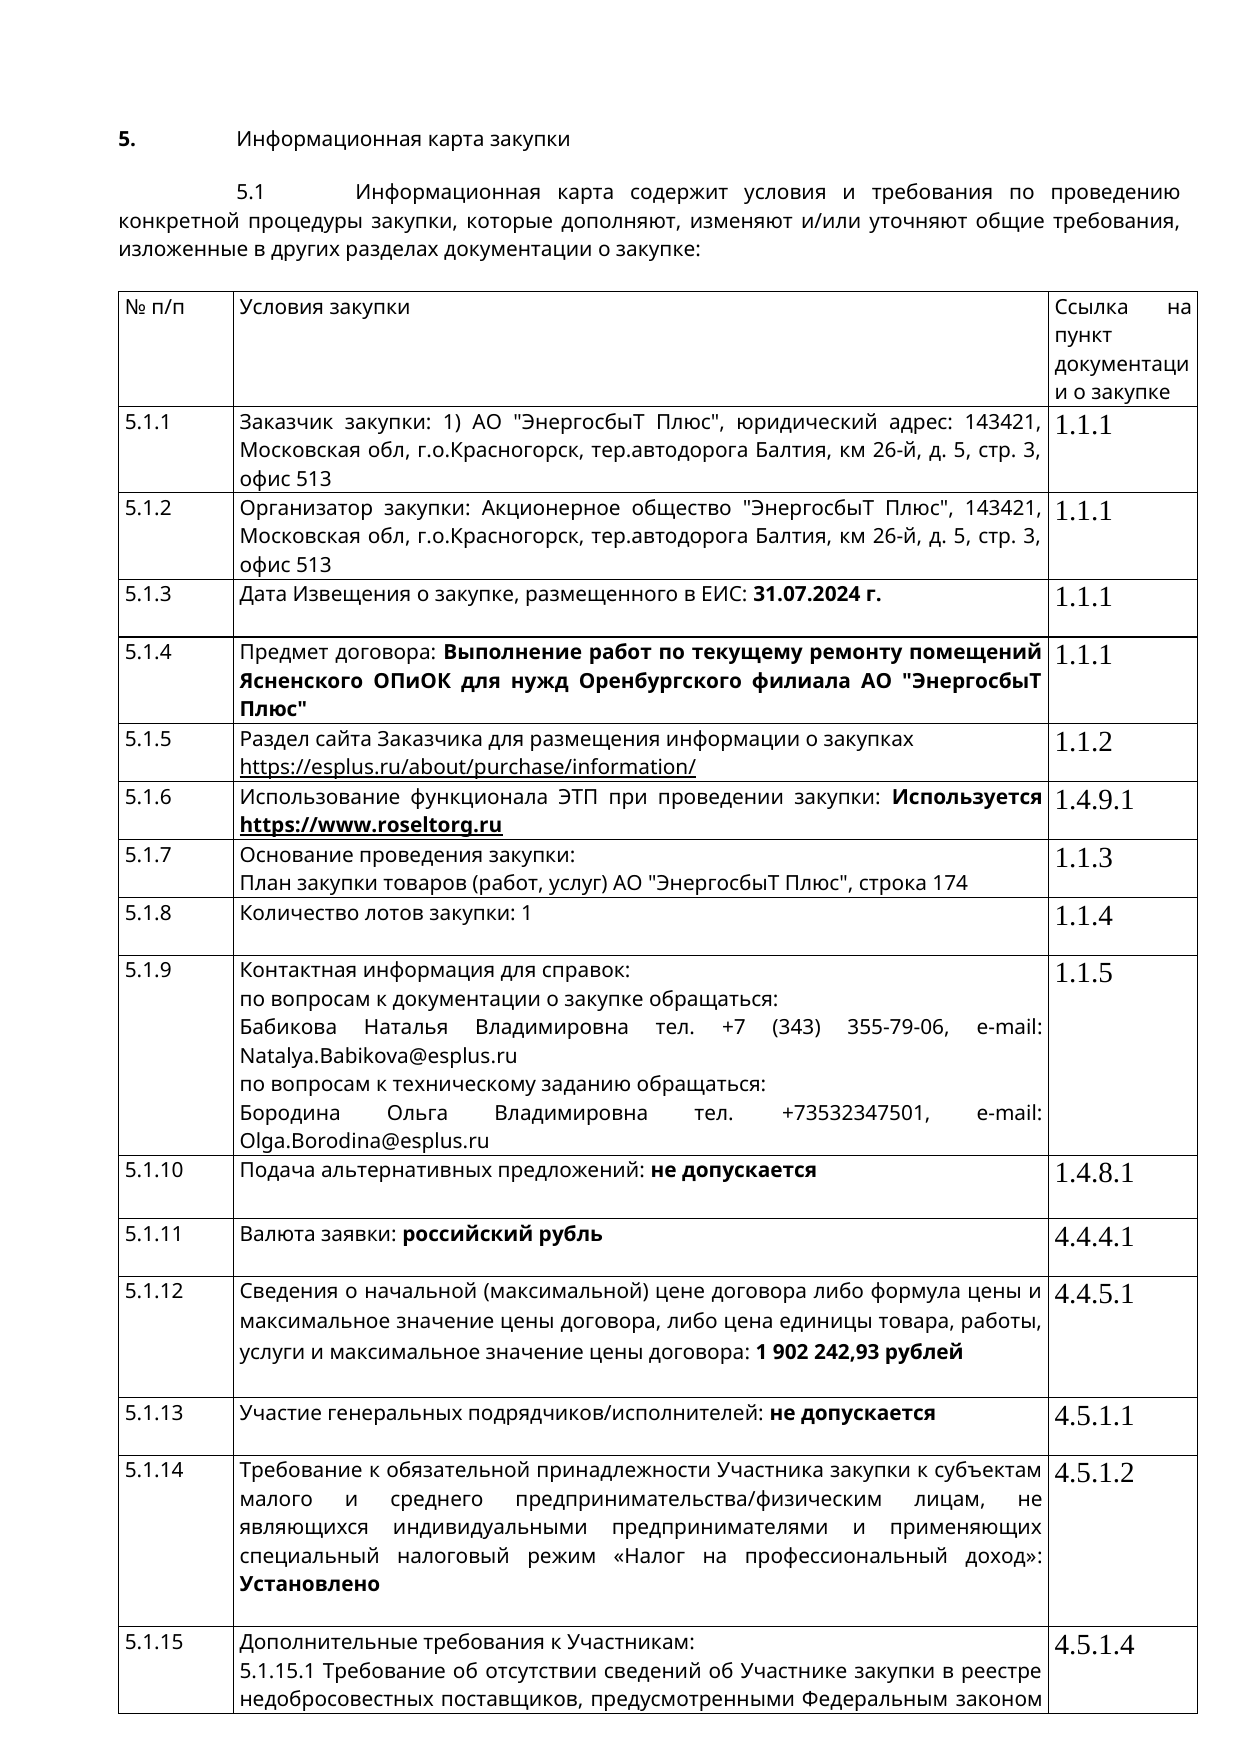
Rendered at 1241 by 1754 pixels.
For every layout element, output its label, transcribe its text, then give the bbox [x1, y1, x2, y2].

table_cell [119, 407, 233, 492]
table_cell Подача альтернативных предложений: не допускается [234, 1156, 1048, 1218]
table_cell 1.1.1 [1049, 580, 1197, 636]
table_header Условия закупки [234, 292, 1048, 406]
table_cell 1.1.1 [1049, 407, 1197, 492]
table_header № п/п [119, 292, 233, 406]
table_cell 4.4.4.1 [1049, 1219, 1197, 1276]
table_header Ссылка на пункт документации о закупке [1049, 292, 1197, 406]
table_cell 4.5.1.4 [1049, 1627, 1197, 1713]
table_cell [119, 898, 233, 954]
table_cell 1.4.8.1 [1049, 1156, 1197, 1218]
table_cell [119, 493, 233, 578]
table_cell Валюта заявки: российский рубль [234, 1219, 1048, 1276]
table_cell Участие генеральных подрядчиков/исполнителей: не допускается [234, 1398, 1048, 1454]
table_cell [119, 1219, 233, 1276]
table_cell Предмет договора: Выполнение работ по текущему ремонту помещений Ясненского ОПиОК для нужд Оренбургского филиала АО "ЭнергосбыТ Плюс" [234, 638, 1048, 723]
table_cell Раздел сайта Заказчика для размещения информации о закупках https://esplus.ru/about/purchase/information/ [234, 724, 1048, 781]
table_cell Основание проведения закупки: План закупки товаров (работ, услуг) АО "ЭнергосбыТ Плюс", строка 174 [234, 840, 1048, 897]
table_cell 1.1.5 [1049, 956, 1197, 1154]
table_cell Количество лотов закупки: 1 [234, 898, 1048, 954]
table_cell [119, 782, 233, 839]
table_cell 4.5.1.2 [1049, 1456, 1197, 1626]
table_cell [119, 724, 233, 781]
subtitle Информационная карта закупки [118, 124, 1181, 152]
table_cell [119, 638, 233, 723]
table_cell Использование функционала ЭТП при проведении закупки: Используется https://www.roseltorg.ru [234, 782, 1048, 839]
table_cell 1.1.3 [1049, 840, 1197, 897]
table_cell [119, 1277, 233, 1397]
table_cell 1.1.1 [1049, 493, 1197, 578]
table_cell Дата Извещения о закупке, размещенного в ЕИС: 31.07.2024 г. [234, 580, 1048, 636]
table_cell [119, 840, 233, 897]
table_cell Требование к обязательной принадлежности Участника закупки к субъектам малого и среднего предпринимательства/физическим лицам, не являющихся индивидуальными предпринимателями и применяющих специальный налоговый режим «Налог на профессиональный доход»: Установлено [234, 1456, 1048, 1626]
table_cell 1.1.1 [1049, 638, 1197, 723]
table_cell 1.1.4 [1049, 898, 1197, 954]
table_cell Контактная информация для справок: по вопросам к документации о закупке обращаться: Бабикова Наталья Владимировна тел. +7 (343) 355-79-06, e-mail: Natalya.Babikova@esplus.ru по вопросам к техническому заданию обращаться: Бородина Ольга Владимировна тел. +73532347501, e-mail: Olga.Borodina@esplus.ru [234, 956, 1048, 1154]
table_cell [119, 1398, 233, 1454]
table_cell [119, 1456, 233, 1626]
table_cell Заказчик закупки: 1) АО "ЭнергосбыТ Плюс", юридический адрес: 143421, Московская обл, г.о.Красногорск, тер.автодорога Балтия, км 26-й, д. 5, стр. 3, офис 513 [234, 407, 1048, 492]
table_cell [234, 1627, 1048, 1713]
text 5.1 Информационная карта содержит условия и требования по проведению конкретной процедуры закупки, которые дополняют, изменяют и/или уточняют общие требования, изложенные в других разделах документации о закупке: [118, 177, 1181, 263]
table_cell [119, 580, 233, 636]
table_cell 1.1.2 [1049, 724, 1197, 781]
table_cell 4.5.1.1 [1049, 1398, 1197, 1454]
table_cell 1.4.9.1 [1049, 782, 1197, 839]
table_cell Сведения о начальной (максимальной) цене договора либо формула цены и максимальное значение цены договора, либо цена единицы товара, работы, услуги и максимальное значение цены договора: 1 902 242,93 рублей [234, 1277, 1048, 1397]
table_cell [119, 1627, 233, 1713]
table_cell [119, 956, 233, 1154]
table_cell 4.4.5.1 [1049, 1277, 1197, 1397]
table_cell [119, 1156, 233, 1218]
table_cell Организатор закупки: Акционерное общество "ЭнергосбыТ Плюс", 143421, Московская обл, г.о.Красногорск, тер.автодорога Балтия, км 26-й, д. 5, стр. 3, офис 513 [234, 493, 1048, 578]
